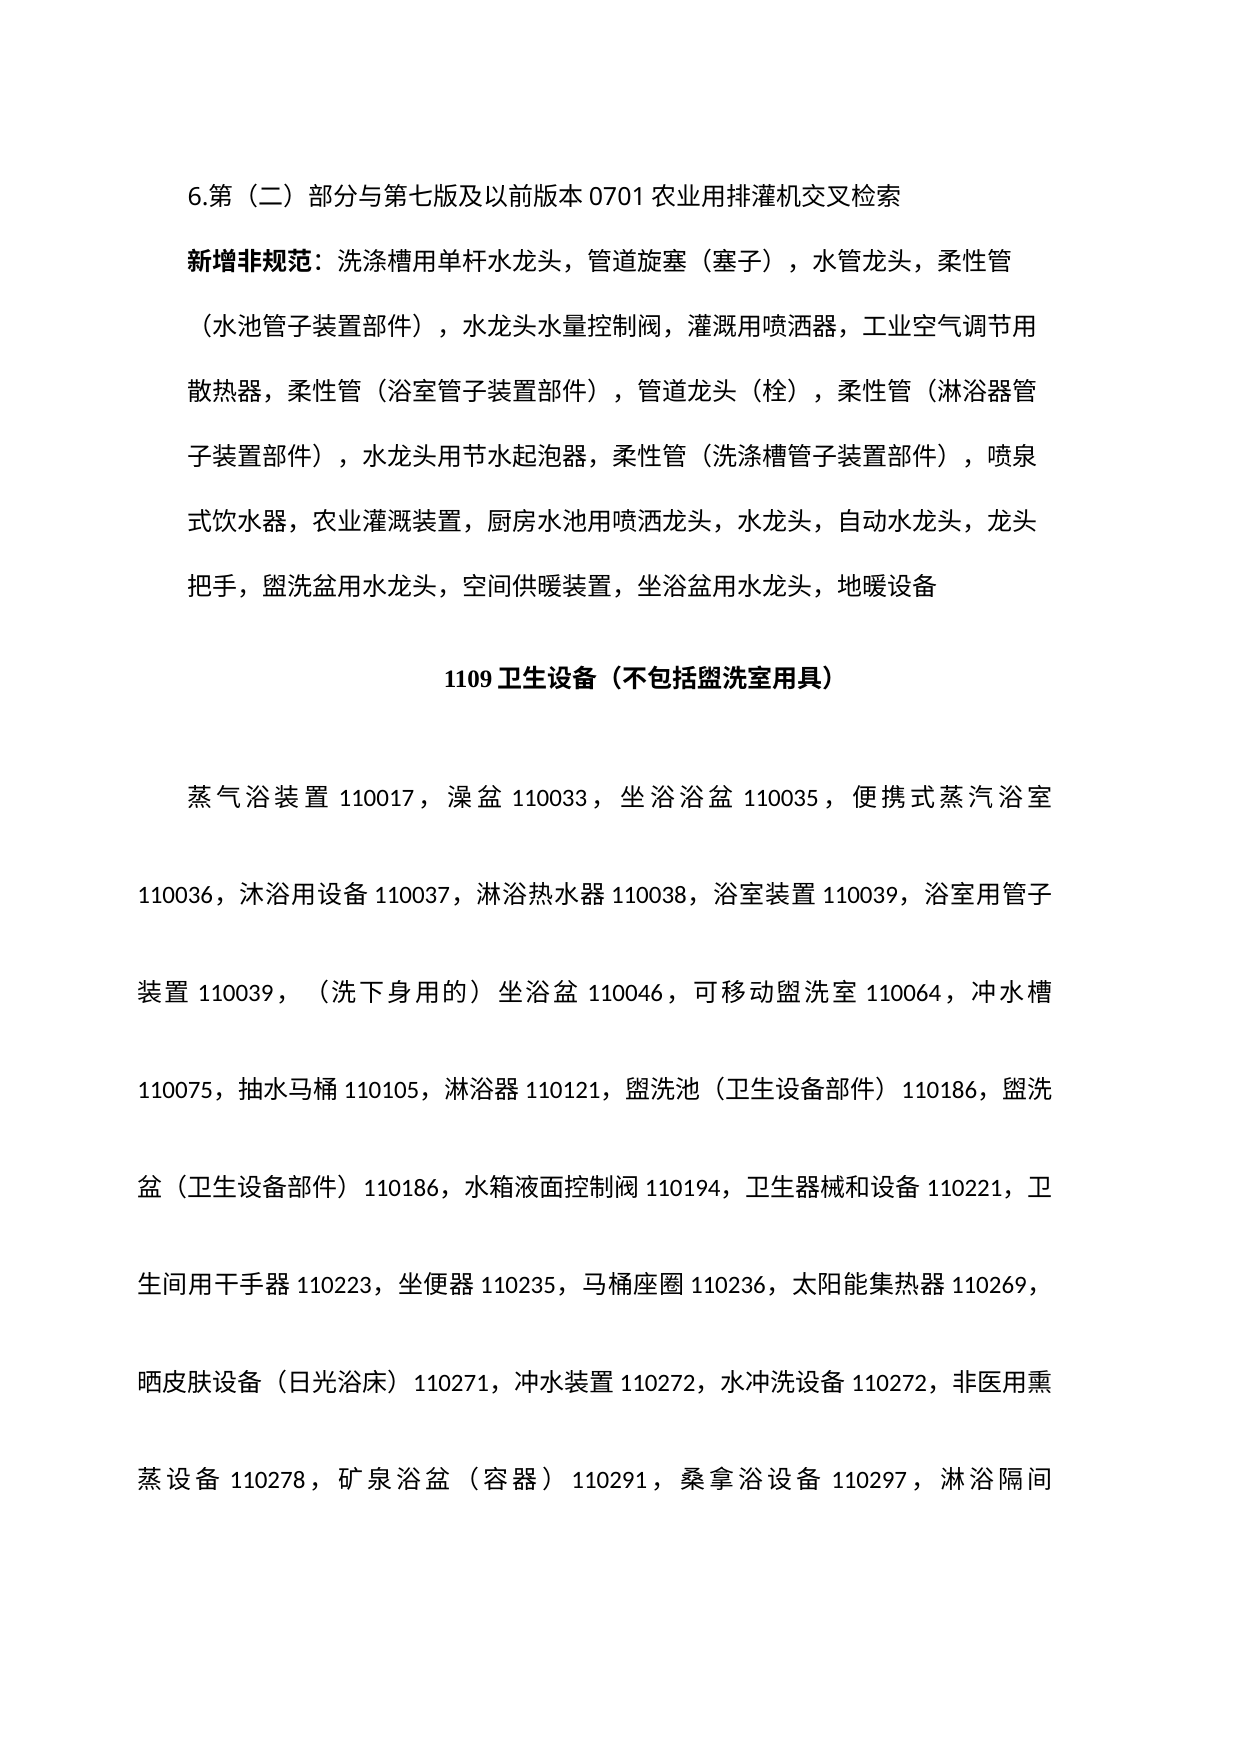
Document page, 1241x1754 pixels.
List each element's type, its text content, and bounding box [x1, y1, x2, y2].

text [137, 763, 1053, 1510]
text 6.第（二）部分与第七版及以前版本0701农业用排灌机交叉检索 [187, 162, 1053, 227]
text 新增非规范：洗涤槽用单杆水龙头，管道旋塞（塞子），水管龙头，柔性管（水池管子装置部件），水龙头水量控制阀，灌溉用喷洒器，工业空气调节用散热器，柔性管（浴室管子装置部件），管道龙头（栓），柔性管（淋浴器管子装置部件），水龙头用节水起泡器，柔性管（洗涤槽管子装置部件），喷泉式饮水器，农业灌溉装置，厨房水池用喷洒龙头，水龙头，自动水龙头，龙头把手，盥洗盆用水龙头，空间供暖装置，坐浴盆用水龙头，地暖设备 [187, 227, 1053, 617]
subtitle 1109卫生设备（不包括盥洗室用具） [187, 644, 1053, 709]
